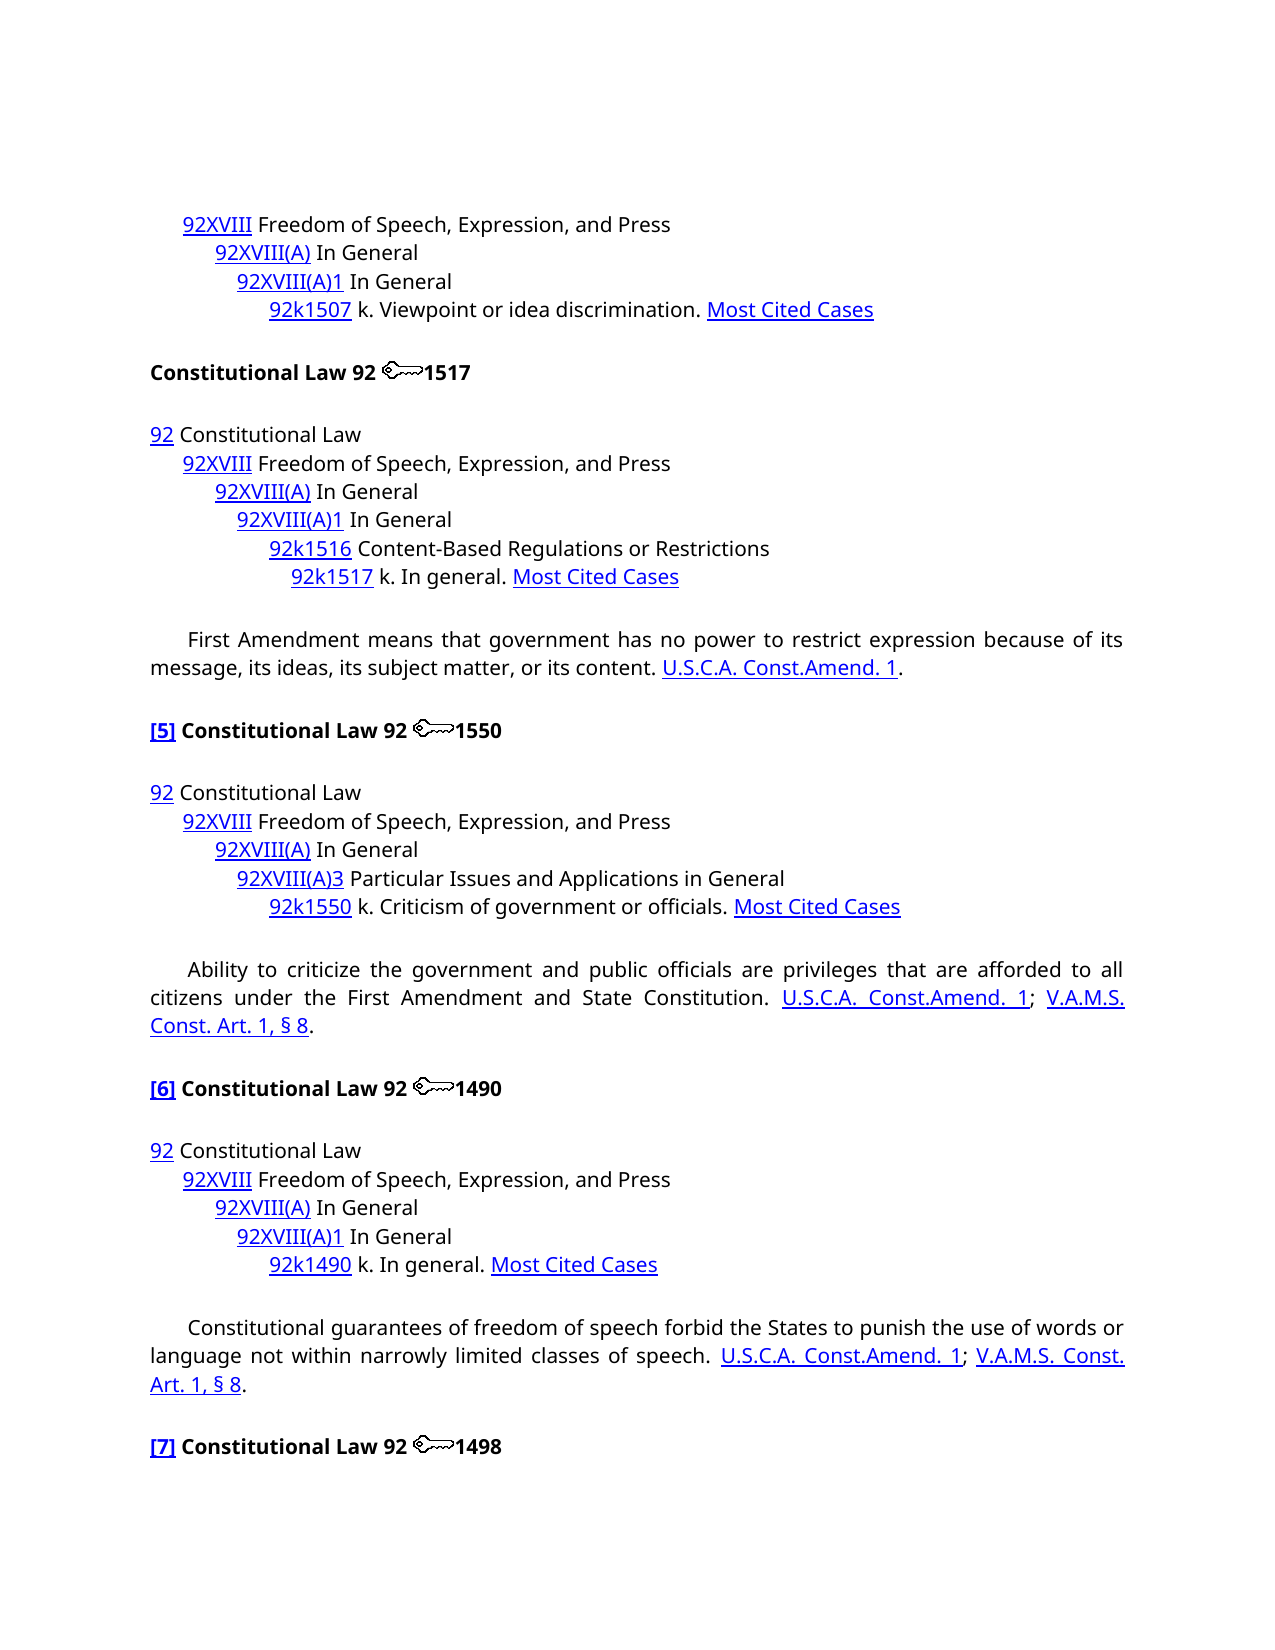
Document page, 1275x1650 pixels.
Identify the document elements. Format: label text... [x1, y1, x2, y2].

text 92XVIII Freedom of Speech, Expression, and Press [150, 449, 1125, 477]
text 92XVIII(A) In General [150, 477, 1125, 506]
text 92XVIII(A)3 Particular Issues and Applications in General [150, 864, 1125, 892]
text 92k1516 Content-Based Regulations or Restrictions [150, 534, 1125, 562]
text 92XVIII(A)1 In General [150, 1222, 1125, 1250]
picture [412, 1433, 455, 1455]
text 92k1550 k. Criticism of government or officials. Most Cited Cases [150, 892, 1125, 921]
text [7] Constitutional Law 92 1498 [150, 1432, 1125, 1461]
text 92XVIII(A) In General [150, 835, 1125, 864]
text 92 Constitutional Law [150, 778, 1125, 807]
text First Amendment means that government has no power to restrict expression because of its message, its ideas, its subject matter, or its content. U.S.C.A. Const.Amend. 1. [150, 625, 1125, 682]
text Ability to criticize the government and public officials are privileges that are afforded to all citizens under the First Amendment and State Constitution. U.S.C.A. Const.Amend. 1; V.A.M.S. Const. Art. 1, § 8. [150, 955, 1125, 1040]
text 92XVIII(A)1 In General [150, 506, 1125, 534]
text 92k1490 k. In general. Most Cited Cases [150, 1250, 1125, 1279]
text 92XVIII Freedom of Speech, Expression, and Press [150, 210, 1125, 238]
text 92k1507 k. Viewpoint or idea discrimination. Most Cited Cases [150, 295, 1125, 324]
text 92XVIII Freedom of Speech, Expression, and Press [150, 807, 1125, 835]
text 92XVIII(A) In General [150, 238, 1125, 267]
text 92k1517 k. In general. Most Cited Cases [150, 562, 1125, 591]
text 92XVIII(A) In General [150, 1193, 1125, 1222]
text Constitutional guarantees of freedom of speech forbid the States to punish the use of words or language not within narrowly limited classes of speech. U.S.C.A. Const.Amend. 1; V.A.M.S. Const. Art. 1, § 8. [150, 1313, 1125, 1398]
text 92 Constitutional Law [150, 1137, 1125, 1165]
text 92XVIII Freedom of Speech, Expression, and Press [150, 1165, 1125, 1193]
text [6] Constitutional Law 92 1490 [150, 1074, 1125, 1102]
picture [381, 359, 424, 380]
text 92 Constitutional Law [150, 420, 1125, 449]
picture [412, 1075, 455, 1097]
text [5] Constitutional Law 92 1550 [150, 716, 1125, 744]
text 92XVIII(A)1 In General [150, 267, 1125, 295]
picture [412, 717, 455, 739]
text Constitutional Law 92 1517 [150, 358, 1125, 386]
